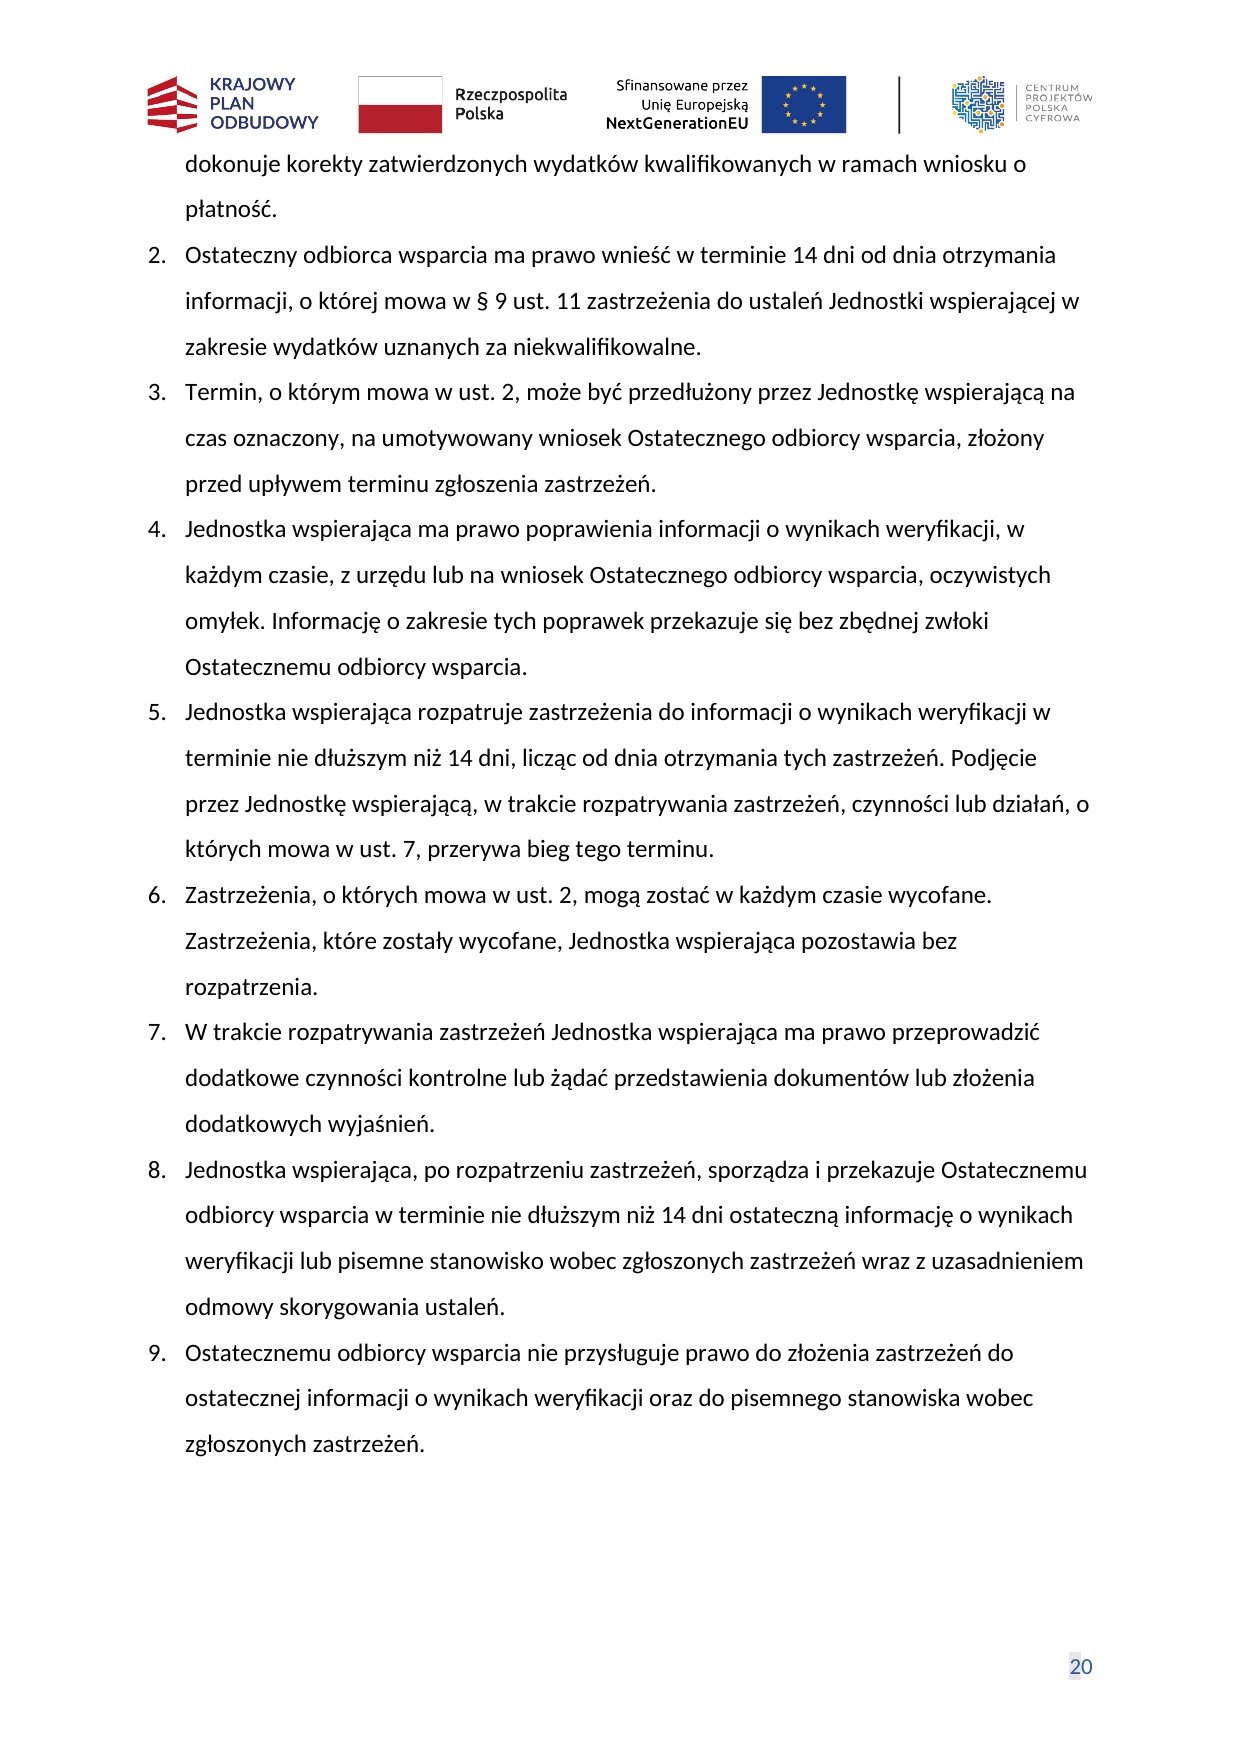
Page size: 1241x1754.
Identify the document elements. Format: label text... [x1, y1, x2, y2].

list Termin, o którym mowa w ust. 2, może być przedłużony przez Jednostkę wspierającą na czas oznaczony, na umotywowany wniosek Ostatecznego odbiorcy wsparcia, złożony przed upływem terminu zgłoszenia zastrzeżeń. [148, 376, 1092, 498]
list Jednostka wspierająca ma prawo poprawienia informacji o wynikach weryfikacji, w każdym czasie, z urzędu lub na wniosek Ostatecznego odbiorcy wsparcia, oczywistych omyłek. Informację o zakresie tych poprawek przekazuje się bez zbędnej zwłoki Ostatecznemu odbiorcy wsparcia. [148, 513, 1092, 681]
list W trakcie rozpatrywania zastrzeżeń Jednostka wspierająca ma prawo przeprowadzić dodatkowe czynności kontrolne lub żądać przedstawienia dokumentów lub złożenia dodatkowych wyjaśnień. [148, 1017, 1092, 1138]
list Ostateczny odbiorca wsparcia ma prawo wnieść w terminie 14 dni od dnia otrzymania informacji, o której mowa w § 9 ust. 11 zastrzeżenia do ustaleń Jednostki wspierającej w zakresie wydatków uznanych za niekwalifikowalne. [148, 239, 1092, 361]
list Zastrzeżenia, o których mowa w ust. 2, mogą zostać w każdym czasie wycofane. Zastrzeżenia, które zostały wycofane, Jednostka wspierająca pozostawia bez rozpatrzenia. [148, 879, 1092, 1001]
list Jednostka wspierająca, po rozpatrzeniu zastrzeżeń, sporządza i przekazuje Ostatecznemu odbiorcy wsparcia w terminie nie dłuższym niż 14 dni ostateczną informację o wynikach weryfikacji lub pisemne stanowisko wobec zgłoszonych zastrzeżeń wraz z uzasadnieniem odmowy skorygowania ustaleń. [148, 1154, 1092, 1321]
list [148, 148, 1092, 224]
picture [147, 76, 1093, 134]
list Ostatecznemu odbiorcy wsparcia nie przysługuje prawo do złożenia zastrzeżeń do ostatecznej informacji o wynikach weryfikacji oraz do pisemnego stanowiska wobec zgłoszonych zastrzeżeń. [148, 1337, 1092, 1459]
list Jednostka wspierająca rozpatruje zastrzeżenia do informacji o wynikach weryfikacji w terminie nie dłuższym niż 14 dni, licząc od dnia otrzymania tych zastrzeżeń. Podjęcie przez Jednostkę wspierającą, w trakcie rozpatrywania zastrzeżeń, czynności lub działań, o których mowa w ust. 7, przerywa bieg tego terminu. [148, 696, 1092, 864]
